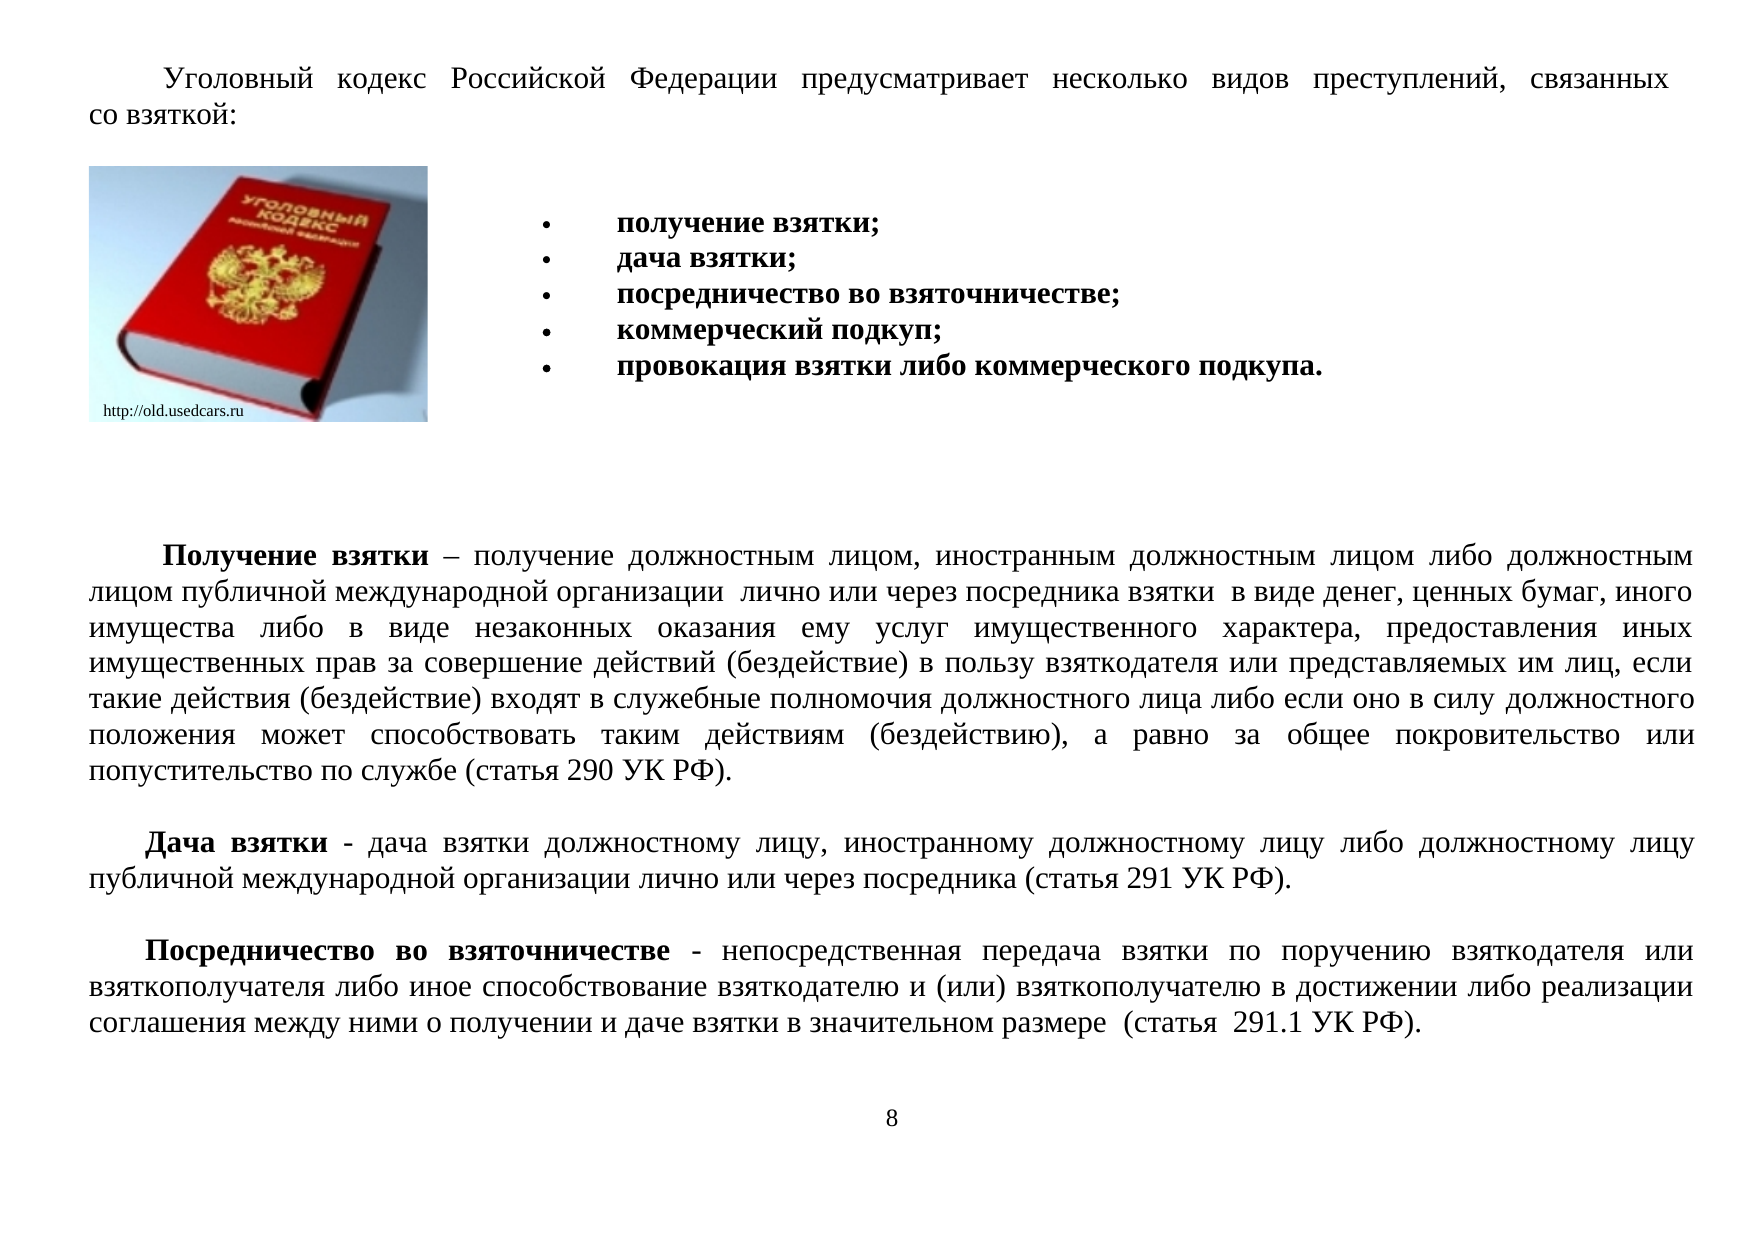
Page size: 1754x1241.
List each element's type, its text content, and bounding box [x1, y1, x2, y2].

text Дача взятки - дача взятки должностному лицу, иностранному должностному лицу либо должностному лицу публичной международной организации лично или через посредника (статья 291 УК РФ). [89, 823, 1695, 895]
table_header получение взятки; дача взятки; посредничество во взяточничестве; коммерческий подкуп; провокация взятки либо коммерческого подкупа. [458, 167, 1706, 428]
picture [88, 166, 428, 422]
text Получение взятки – получение должностным лицом, иностранным должностным лицом либо должностным лицом публичной международной организации лично или через посредника взятки в виде денег, ценных бумаг, иного имущества либо в виде незаконных оказания ему услуг имущественного характера, предоставления иных имущественных прав за совершение действий (бездействие) в пользу взяткодателя или представляемых им лиц, если такие действия (бездействие) входят в служебные полномочия должностного лица либо если оно в силу должностного положения может способствовать таким действиям (бездействию), а равно за общее покровительство или попустительство по службе (статья 290 УК РФ). [89, 536, 1695, 787]
text Уголовный кодекс Российской Федерации предусматривает несколько видов преступлений, связанных со взяткой: [89, 59, 1695, 131]
table_header [78, 167, 458, 428]
text Посредничество во взяточничестве - непосредственная передача взятки по поручению взяткодателя или взяткополучателя либо иное способствование взяткодателю и (или) взяткополучателю в достижении либо реализации соглашения между ними о получении и даче взятки в значительном размере (статья 291.1 УК РФ). [89, 931, 1695, 1039]
